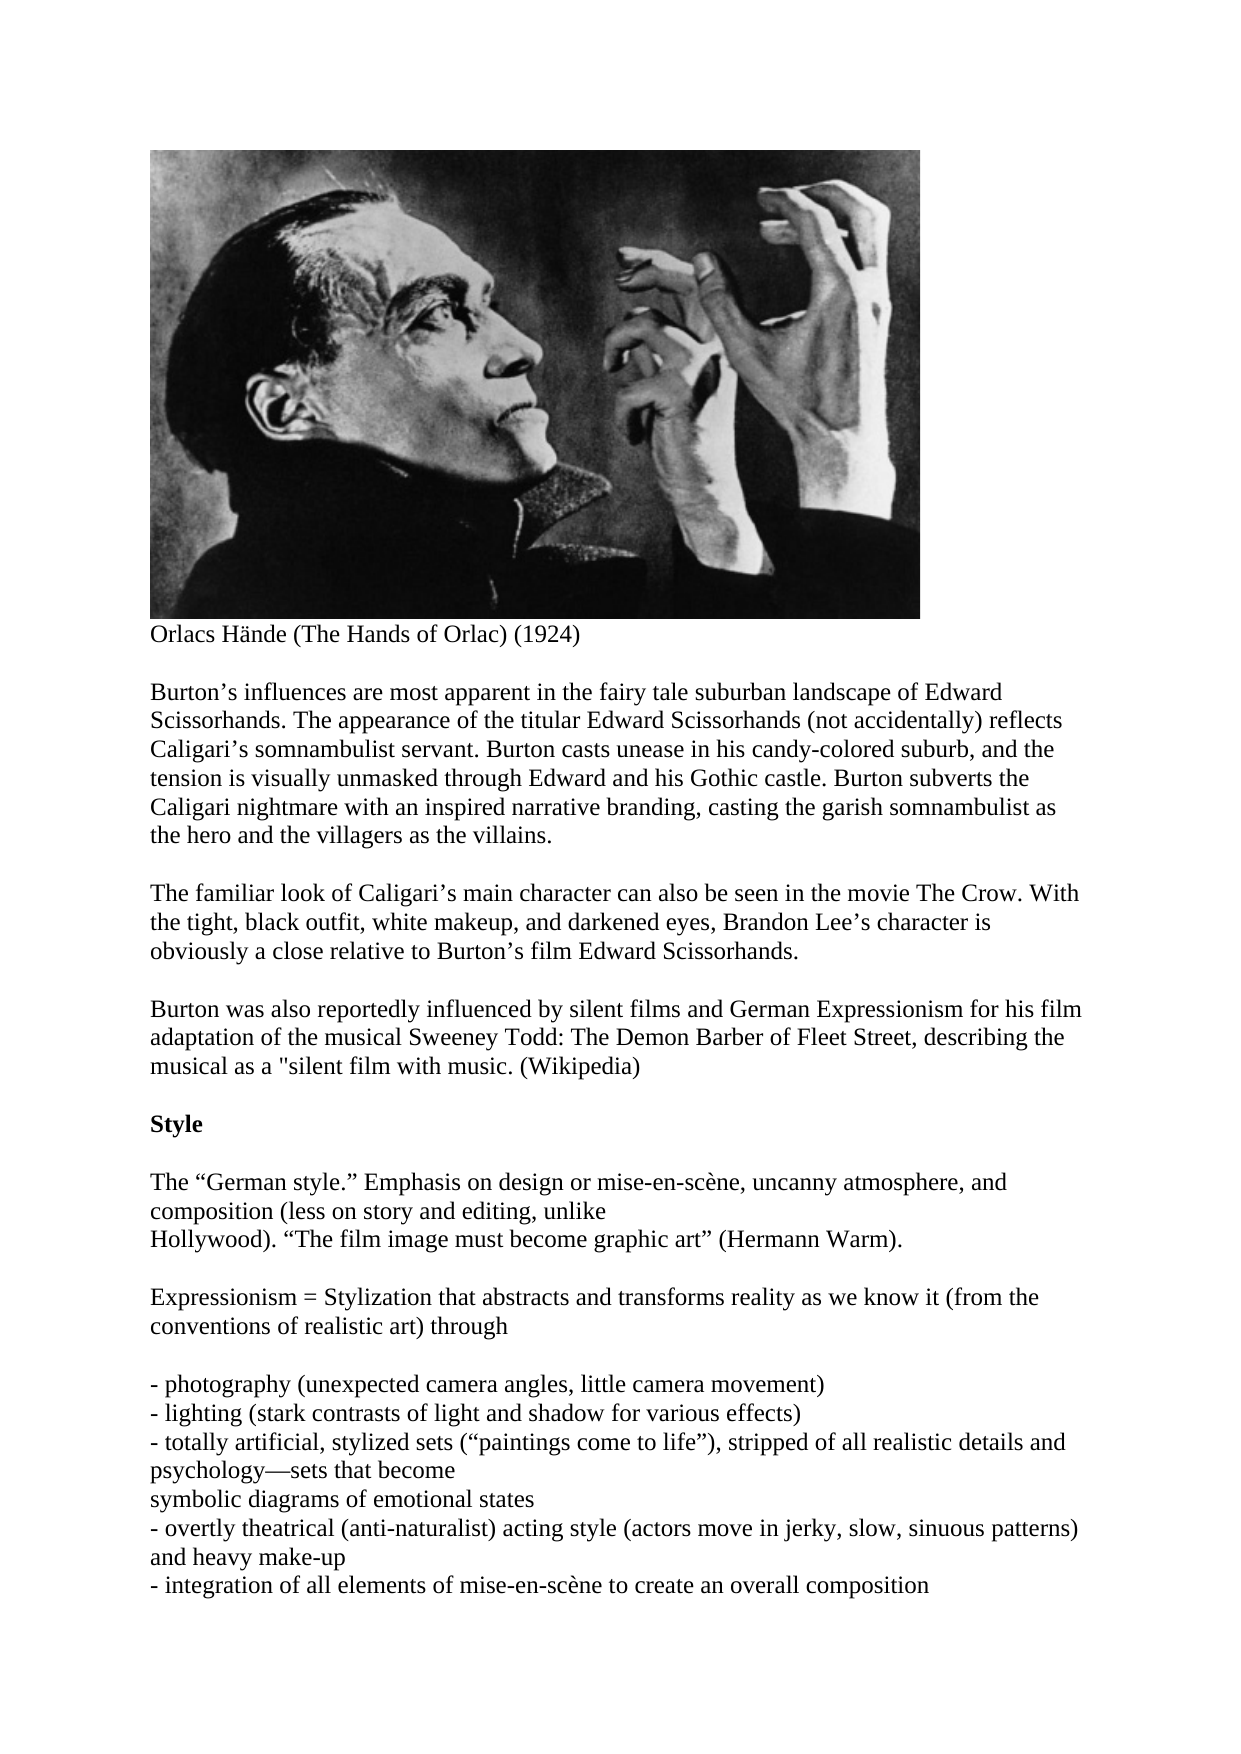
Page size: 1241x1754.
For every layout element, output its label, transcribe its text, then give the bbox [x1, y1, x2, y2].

text The “German style.” Emphasis on design or mise-en-scène, uncanny atmosphere, and composition (less on story and editing, unlike Hollywood). “The film image must become graphic art” (Hermann Warm). [150, 1167, 1090, 1253]
text Expressionism = Stylization that abstracts and transforms reality as we know it (from the conventions of realistic art) through [150, 1282, 1090, 1340]
picture [150, 150, 921, 619]
text Burton’s influences are most apparent in the fairy tale suburban landscape of Edward Scissorhands. The appearance of the titular Edward Scissorhands (not accidentally) reflects Caligari’s somnambulist servant. Burton casts unease in his candy-colored suburb, and the tension is visually unmasked through Edward and his Gothic castle. Burton subverts the Caligari nightmare with an inspired narrative branding, casting the garish somnambulist as the hero and the villagers as the villains. [150, 677, 1090, 849]
text - photography (unexpected camera angles, little camera movement) - lighting (stark contrasts of light and shadow for various effects) - totally artificial, stylized sets (“paintings come to life”), stripped of all realistic details and psychology—sets that become symbolic diagrams of emotional states - overtly theatrical (anti-naturalist) acting style (actors move in jerky, slow, sinuous patterns) and heavy make-up - integration of all elements of mise-en-scène to create an overall composition [150, 1369, 1090, 1599]
text Burton was also reportedly influenced by silent films and German Expressionism for his film adaptation of the musical Sweeney Todd: The Demon Barber of Fleet Street, describing the musical as a "silent film with music. (Wikipedia) [150, 994, 1090, 1080]
text Style [150, 1109, 1090, 1138]
text The familiar look of Caligari’s main character can also be seen in the movie The Crow. With the tight, black outfit, white makeup, and darkened eyes, Brandon Lee’s character is obviously a close relative to Burton’s film Edward Scissorhands. [150, 878, 1090, 964]
